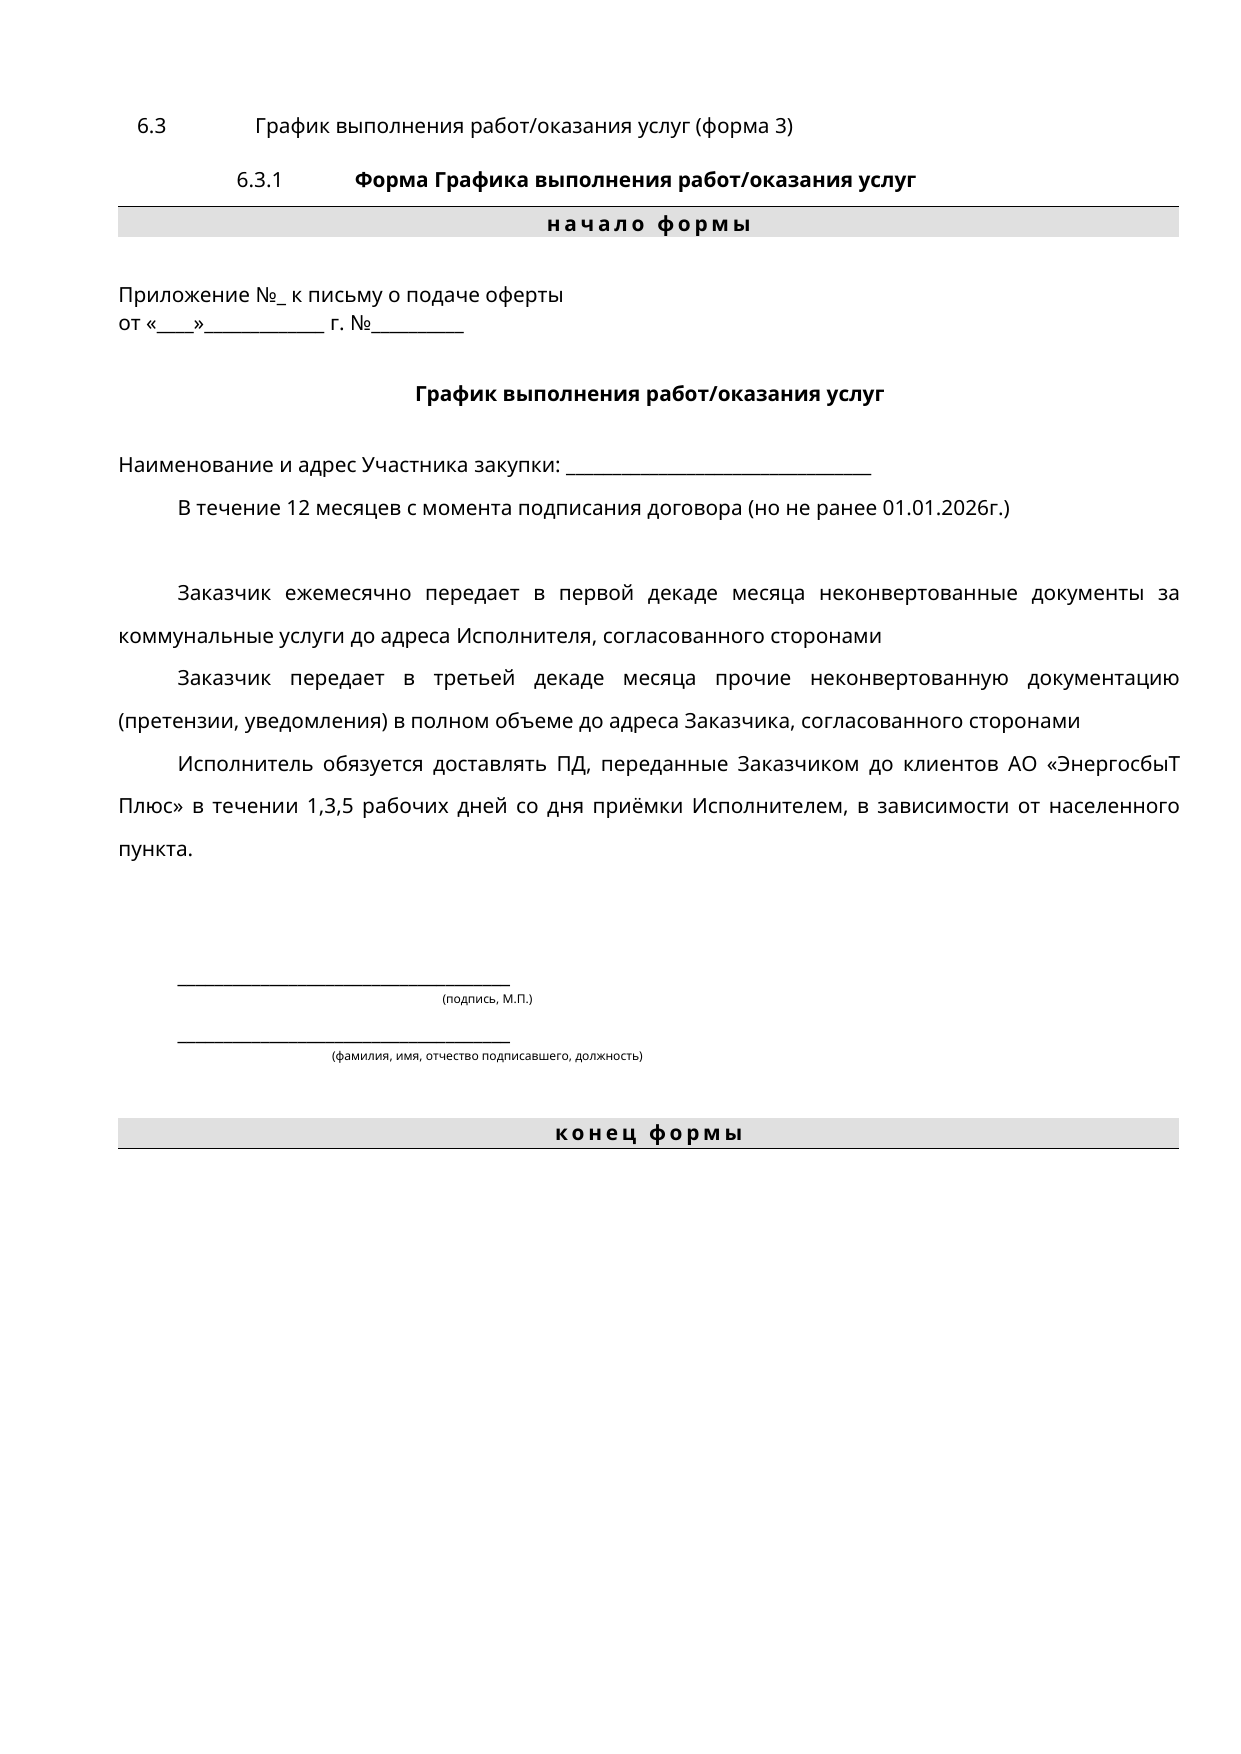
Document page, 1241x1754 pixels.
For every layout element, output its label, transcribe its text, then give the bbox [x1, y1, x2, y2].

text конец формы [118, 1118, 1179, 1148]
subtitle График выполнения работ/оказания услуг (форма 3) [137, 111, 1181, 140]
text Заказчик ежемесячно передает в первой декаде месяца неконвертованные документы за коммунальные услуги до адреса Исполнителя, согласованного сторонами [118, 578, 1181, 649]
list Форма Графика выполнения работ/оказания услуг [236, 165, 1181, 193]
text ____________________________________ [118, 962, 1181, 990]
text Заказчик передает в третьей декаде месяца прочие неконвертованную документацию (претензии, уведомления) в полном объеме до адреса Заказчика, согласованного сторонами [118, 663, 1181, 734]
text (подпись, М.П.) [118, 990, 797, 1018]
text (фамилия, имя, отчество подписавшего, должность) [118, 1047, 797, 1075]
text Приложение №_ к письму о подаче оферты от «____»_____________ г. №__________ [118, 280, 1181, 337]
text Наименование и адрес Участника закупки: _________________________________ [118, 450, 1181, 479]
text ____________________________________ [118, 1018, 1181, 1047]
text В течение 12 месяцев с момента подписания договора (но не ранее 01.01.2026г.) [118, 493, 1181, 521]
text Исполнитель обязуется доставлять ПД, переданные Заказчиком до клиентов АО «ЭнергосбыТ Плюс» в течении 1,3,5 рабочих дней со дня приёмки Исполнителем, в зависимости от населенного пункта. [118, 749, 1181, 862]
text начало формы [118, 207, 1179, 237]
text График выполнения работ/оказания услуг [118, 379, 1181, 408]
